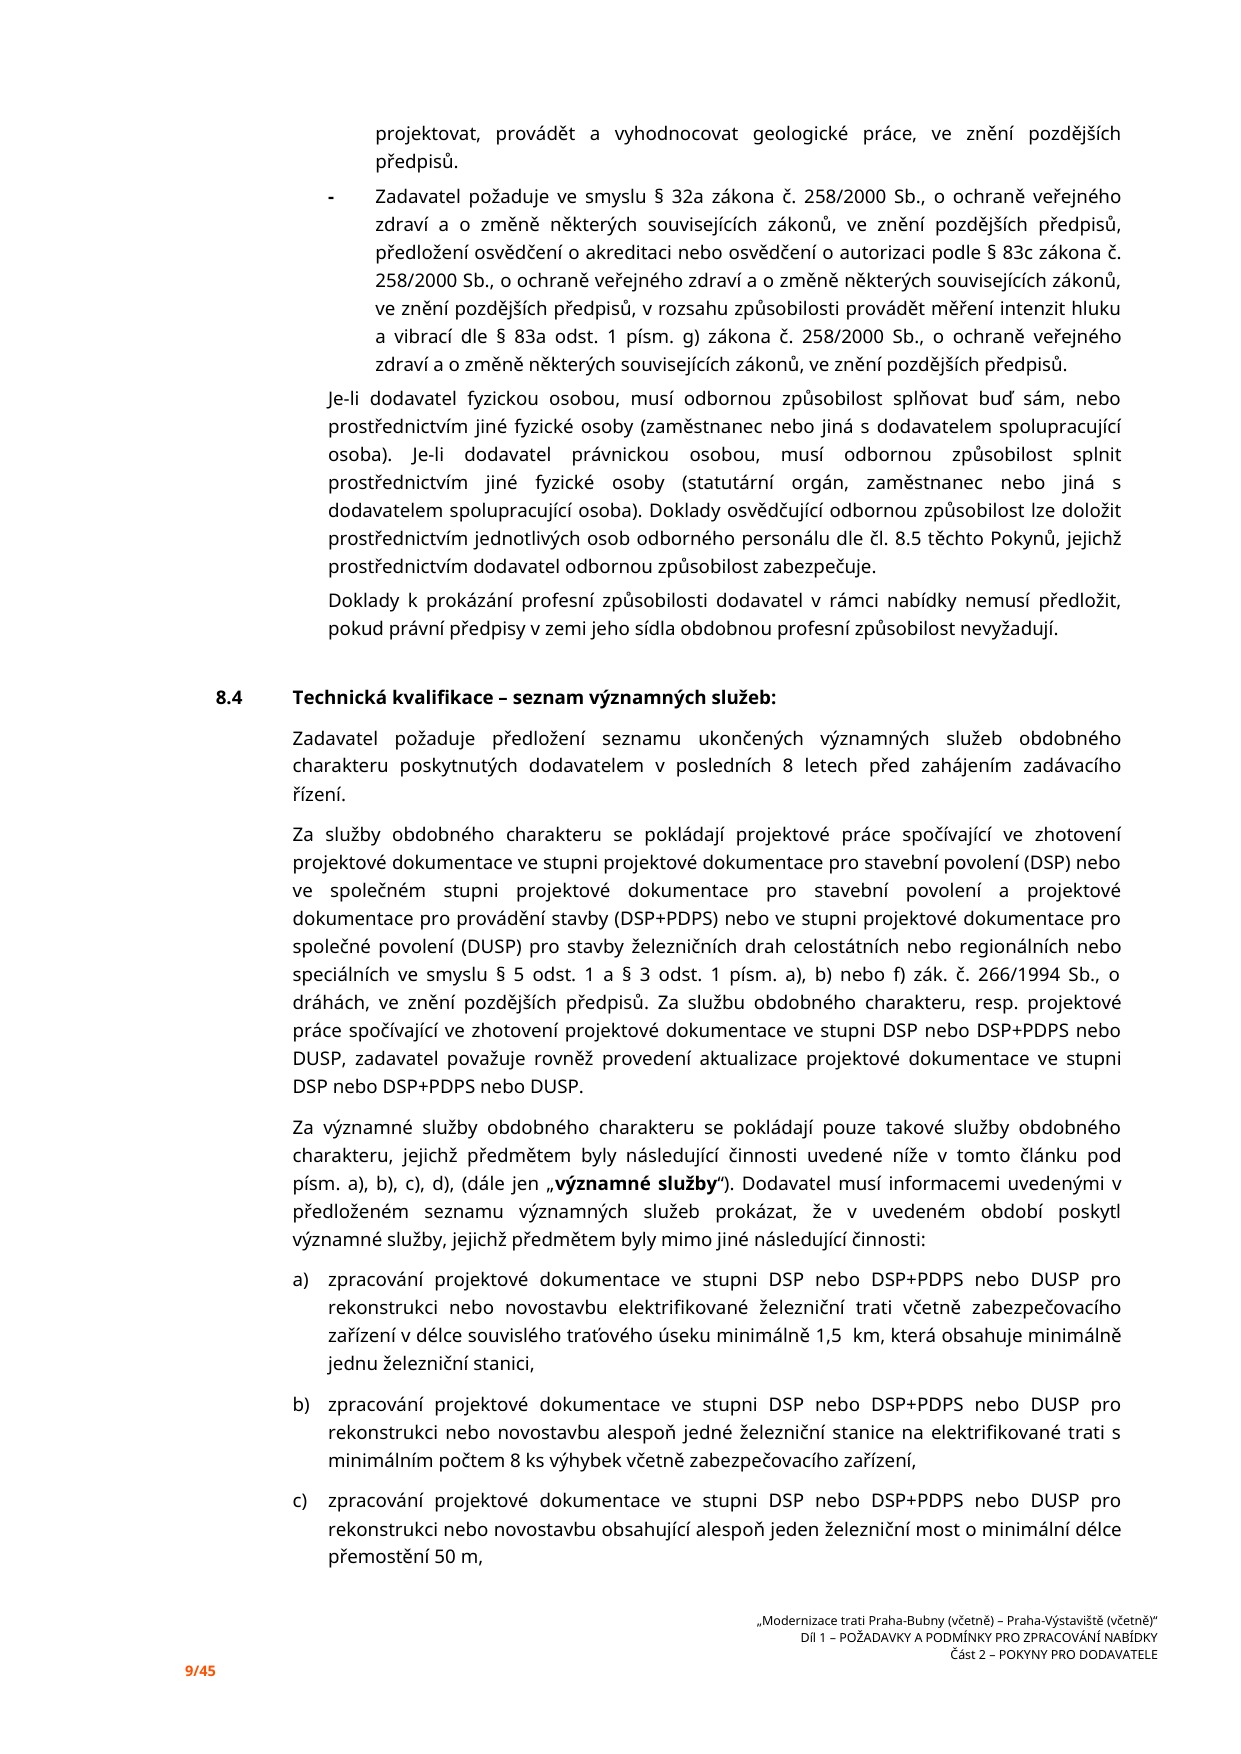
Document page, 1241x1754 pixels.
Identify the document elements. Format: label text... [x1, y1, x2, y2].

list Je-li dodavatel fyzickou osobou, musí odbornou způsobilost splňovat buď sám, nebo prostřednictvím jiné fyzické osoby (zaměstnanec nebo jiná s dodavatelem spolupracující osoba). Je-li dodavatel právnickou osobou, musí odbornou způsobilost splnit prostřednictvím jiné fyzické osoby (statutární orgán, zaměstnanec nebo jiná s dodavatelem spolupracující osoba). Doklady osvědčující odbornou způsobilost lze doložit prostřednictvím jednotlivých osob odborného personálu dle čl. 8.5 těchto Pokynů, jejichž prostřednictvím dodavatel odbornou způsobilost zabezpečuje. [328, 385, 1122, 579]
list zpracování projektové dokumentace ve stupni DSP nebo DSP+PDPS nebo DUSP pro rekonstrukci nebo novostavbu alespoň jedné železniční stanice na elektrifikované trati s minimálním počtem 8 ks výhybek včetně zabezpečovacího zařízení, [292, 1391, 1122, 1473]
text Zadavatel požaduje ve smyslu § 32a zákona č. 258/2000 Sb., o ochraně veřejného zdraví a o změně některých souvisejících zákonů, ve znění pozdějších předpisů, předložení osvědčení o akreditaci nebo osvědčení o autorizaci podle § 83c zákona č. 258/2000 Sb., o ochraně veřejného zdraví a o změně některých souvisejících zákonů, ve znění pozdějších předpisů, v rozsahu způsobilosti provádět měření intenzit hluku a vibrací dle § 83a odst. 1 písm. g) zákona č. 258/2000 Sb., o ochraně veřejného zdraví a o změně některých souvisejících zákonů, ve znění pozdějších předpisů. [328, 183, 1122, 377]
list Doklady k prokázání profesní způsobilosti dodavatel v rámci nabídky nemusí předložit, pokud právní předpisy v zemi jeho sídla obdobnou profesní způsobilost nevyžadují. [328, 588, 1122, 641]
text Za služby obdobného charakteru se pokládají projektové práce spočívající ve zhotovení projektové dokumentace ve stupni projektové dokumentace pro stavební povolení (DSP) nebo ve společném stupni projektové dokumentace pro stavební povolení a projektové dokumentace pro provádění stavby (DSP+PDPS) nebo ve stupni projektové dokumentace pro společné povolení (DUSP) pro stavby železničních drah celostátních nebo regionálních nebo speciálních ve smyslu § 5 odst. 1 a § 3 odst. 1 písm. a), b) nebo f) zák. č. 266/1994 Sb., o dráhách, ve znění pozdějších předpisů. Za službu obdobného charakteru, resp. projektové práce spočívající ve zhotovení projektové dokumentace ve stupni DSP nebo DSP+PDPS nebo DUSP, zadavatel považuje rovněž provedení aktualizace projektové dokumentace ve stupni DSP nebo DSP+PDPS nebo DUSP. [292, 821, 1122, 1099]
text Zadavatel požaduje předložení seznamu ukončených významných služeb obdobného charakteru poskytnutých dodavatelem v posledních 8 letech před zahájením zadávacího řízení. [292, 725, 1122, 806]
list zpracování projektové dokumentace ve stupni DSP nebo DSP+PDPS nebo DUSP pro rekonstrukci nebo novostavbu elektrifikované železniční trati včetně zabezpečovacího zařízení v délce souvislého traťového úseku minimálně 1,5 km, která obsahuje minimálně jednu železniční stanici, [292, 1267, 1122, 1376]
text Technická kvalifikace – seznam významných služeb: [216, 684, 1122, 710]
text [328, 121, 1122, 174]
list zpracování projektové dokumentace ve stupni DSP nebo DSP+PDPS nebo DUSP pro rekonstrukci nebo novostavbu obsahující alespoň jeden železniční most o minimální délce přemostění 50 m, [292, 1488, 1122, 1569]
text Za významné služby obdobného charakteru se pokládají pouze takové služby obdobného charakteru, jejichž předmětem byly následující činnosti uvedené níže v tomto článku pod písm. a), b), c), d), (dále jen „významné služby“). Dodavatel musí informacemi uvedenými v předloženém seznamu významných služeb prokázat, že v uvedeném období poskytl významné služby, jejichž předmětem byly mimo jiné následující činnosti: [292, 1114, 1122, 1252]
